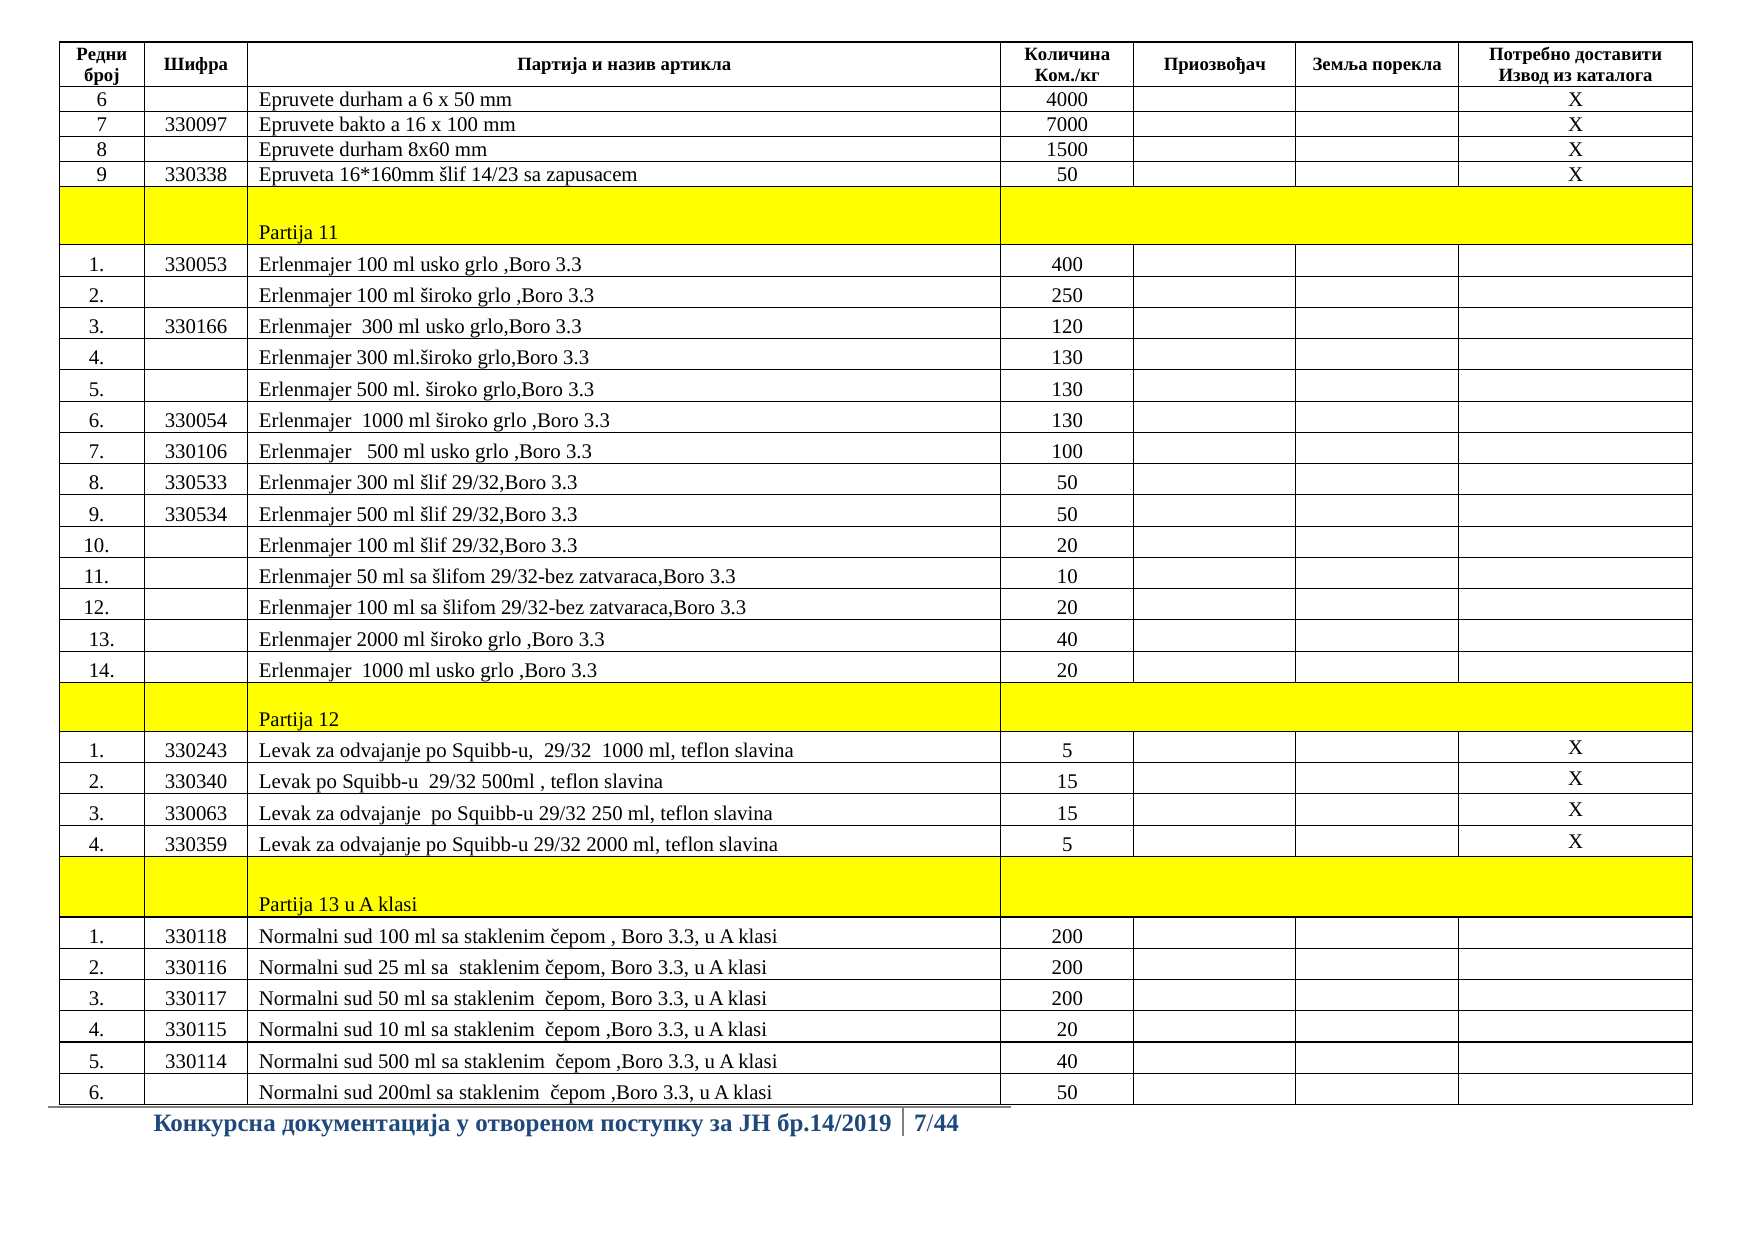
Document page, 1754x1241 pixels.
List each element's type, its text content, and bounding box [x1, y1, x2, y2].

table_cell 8. [60, 464, 144, 494]
table_cell 330534 [145, 495, 247, 526]
table_cell 15 [1001, 794, 1133, 824]
table_cell [1296, 918, 1458, 948]
table_cell [60, 857, 144, 916]
table_cell Epruvete durham a 6 x 50 mm [248, 87, 1000, 111]
table_cell [1296, 980, 1458, 1010]
table_cell 9. [60, 495, 144, 526]
table_cell 8 [60, 137, 144, 161]
table_cell [1459, 495, 1692, 526]
table_cell [60, 187, 144, 244]
table_cell [1459, 620, 1692, 651]
table_cell X [1459, 826, 1692, 856]
table_cell 5 [1001, 732, 1133, 762]
table_cell [1296, 137, 1458, 161]
table_cell [1296, 1043, 1458, 1073]
table_cell Levak za odvajanje po Squibb-u, 29/32 1000 ml, teflon slavina [248, 732, 1000, 762]
table_cell [1134, 918, 1295, 948]
table_cell 330359 [145, 826, 247, 856]
table_cell 400 [1001, 245, 1133, 276]
table_cell 40 [1001, 1043, 1133, 1073]
table_cell 2. [60, 763, 144, 793]
table_cell 330340 [145, 763, 247, 793]
table_cell 250 [1001, 277, 1133, 307]
table_cell [1134, 112, 1295, 136]
table_cell [1134, 980, 1295, 1010]
table_cell [1134, 245, 1295, 276]
table_cell [1459, 527, 1692, 557]
table_cell Erlenmajer 2000 ml široko grlo ,Boro 3.3 [248, 620, 1000, 651]
table_cell 20 [1001, 652, 1133, 682]
table_cell Erlenmajer 1000 ml usko grlo ,Boro 3.3 [248, 652, 1000, 682]
table_cell 20 [1001, 589, 1133, 619]
table_cell 50 [1001, 1074, 1133, 1104]
table_cell 330114 [145, 1043, 247, 1073]
table_cell Partija 11 [248, 187, 1000, 244]
table_cell [1296, 464, 1458, 494]
table_cell [1296, 277, 1458, 307]
table_cell [1134, 308, 1295, 338]
table_cell [145, 620, 247, 651]
table_cell 200 [1001, 918, 1133, 948]
table_cell Epruveta 16*160mm šlif 14/23 sa zapusacem [248, 162, 1000, 186]
table_cell [1296, 308, 1458, 338]
table_cell X [1459, 87, 1692, 111]
table_cell 6. [60, 402, 144, 432]
table_cell [1134, 826, 1295, 856]
table_cell 4. [60, 339, 144, 369]
table_cell 3. [60, 794, 144, 824]
table_cell [1459, 245, 1692, 276]
table_cell [1296, 112, 1458, 136]
table_cell [1459, 402, 1692, 432]
table_cell 130 [1001, 402, 1133, 432]
table_cell Normalni sud 25 ml sa staklenim čepom, Boro 3.3, u A klasi [248, 949, 1000, 979]
table_cell [1134, 277, 1295, 307]
table_cell 330063 [145, 794, 247, 824]
table_cell 1. [60, 732, 144, 762]
table_cell [1134, 402, 1295, 432]
table_cell [145, 1074, 247, 1104]
table_cell Erlenmajer 1000 ml široko grlo ,Boro 3.3 [248, 402, 1000, 432]
table_cell 7000 [1001, 112, 1133, 136]
table_cell X [1459, 162, 1692, 186]
table_cell [145, 652, 247, 682]
table_cell X [1459, 763, 1692, 793]
table_cell [1296, 1074, 1458, 1104]
table_cell [1459, 652, 1692, 682]
table_cell 330243 [145, 732, 247, 762]
table_cell [1296, 558, 1458, 588]
table_cell 330118 [145, 918, 247, 948]
table_cell [145, 857, 247, 916]
table_cell 130 [1001, 339, 1133, 369]
table_cell [1134, 339, 1295, 369]
table_cell 130 [1001, 370, 1133, 401]
table_cell [1296, 620, 1458, 651]
table_cell 2. [60, 949, 144, 979]
table_cell 120 [1001, 308, 1133, 338]
table_cell [1459, 1074, 1692, 1104]
table_cell [1134, 495, 1295, 526]
table_cell 4. [60, 1011, 144, 1041]
table_cell [145, 527, 247, 557]
table_cell Erlenmajer 500 ml. široko grlo,Boro 3.3 [248, 370, 1000, 401]
table_cell [1134, 464, 1295, 494]
table_cell [1296, 949, 1458, 979]
table_cell [1134, 527, 1295, 557]
table_cell 7 [60, 112, 144, 136]
table_cell 2. [60, 277, 144, 307]
table_cell 40 [1001, 620, 1133, 651]
table_cell Erlenmajer 300 ml.široko grlo,Boro 3.3 [248, 339, 1000, 369]
table_header Шифра [145, 43, 247, 86]
table_cell [1134, 794, 1295, 824]
table_cell [1134, 137, 1295, 161]
table_cell Erlenmajer 100 ml usko grlo ,Boro 3.3 [248, 245, 1000, 276]
table_cell [1134, 87, 1295, 111]
table_cell [145, 558, 247, 588]
table_cell 50 [1001, 162, 1133, 186]
table_cell [145, 589, 247, 619]
table_cell [1459, 918, 1692, 948]
table_cell X [1459, 137, 1692, 161]
table_cell 50 [1001, 464, 1133, 494]
table_cell [145, 339, 247, 369]
table_cell Erlenmajer 50 ml sa šlifom 29/32-bez zatvaraca,Boro 3.3 [248, 558, 1000, 588]
table_cell [1134, 558, 1295, 588]
table_cell [1001, 187, 1692, 244]
table_cell [145, 137, 247, 161]
table_cell [1459, 308, 1692, 338]
table_cell 200 [1001, 980, 1133, 1010]
table_cell 10. [60, 527, 144, 557]
table_cell X [1459, 794, 1692, 824]
table_cell [1134, 1043, 1295, 1073]
table_cell 3. [60, 308, 144, 338]
table_cell 7. [60, 433, 144, 463]
table_cell [1459, 589, 1692, 619]
table_cell 3. [60, 980, 144, 1010]
table_cell [145, 683, 247, 731]
table_header Количина Ком./кг [1001, 43, 1133, 86]
table_cell 10 [1001, 558, 1133, 588]
table_cell 1. [60, 245, 144, 276]
table_header Потребно доставити Извод из каталога [1459, 43, 1692, 86]
table_cell 12. [60, 589, 144, 619]
table_cell Normalni sud 100 ml sa staklenim čepom , Boro 3.3, u A klasi [248, 918, 1000, 948]
table_cell [145, 187, 247, 244]
table_cell 11. [60, 558, 144, 588]
table_header Редни број [60, 43, 144, 86]
table_cell 330053 [145, 245, 247, 276]
table_cell [1459, 464, 1692, 494]
table_cell [1296, 339, 1458, 369]
table_cell [1296, 162, 1458, 186]
table_cell Levak za odvajanje po Squibb-u 29/32 250 ml, teflon slavina [248, 794, 1000, 824]
table_cell 4000 [1001, 87, 1133, 111]
table_cell [1296, 763, 1458, 793]
table_cell [1459, 339, 1692, 369]
table_cell [1296, 87, 1458, 111]
table_cell 14. [60, 652, 144, 682]
table_cell 330106 [145, 433, 247, 463]
table_cell 5. [60, 370, 144, 401]
table_cell Normalni sud 10 ml sa staklenim čepom ,Boro 3.3, u A klasi [248, 1011, 1000, 1041]
table_cell [1296, 732, 1458, 762]
table_cell 13. [60, 620, 144, 651]
table_cell [1296, 433, 1458, 463]
table_cell [1134, 1011, 1295, 1041]
table_cell [1459, 949, 1692, 979]
table_cell X [1459, 732, 1692, 762]
table_cell [1134, 433, 1295, 463]
table_cell [145, 277, 247, 307]
table_cell 330338 [145, 162, 247, 186]
table_cell [1459, 433, 1692, 463]
table_cell [1459, 1011, 1692, 1041]
table_cell Erlenmajer 100 ml sa šlifom 29/32-bez zatvaraca,Boro 3.3 [248, 589, 1000, 619]
table_cell [1134, 652, 1295, 682]
table_cell [1296, 370, 1458, 401]
table_header Земља порекла [1296, 43, 1458, 86]
table_cell [1296, 527, 1458, 557]
table_cell [1134, 763, 1295, 793]
table_cell 6. [60, 1074, 144, 1104]
table_cell Levak po Squibb-u 29/32 500ml , teflon slavina [248, 763, 1000, 793]
table_cell 330116 [145, 949, 247, 979]
table_cell 20 [1001, 1011, 1133, 1041]
table_cell 330117 [145, 980, 247, 1010]
table_cell [1296, 589, 1458, 619]
table_cell Epruvete bakto a 16 x 100 mm [248, 112, 1000, 136]
table_cell [1296, 1011, 1458, 1041]
table_cell [1134, 620, 1295, 651]
table_cell 5. [60, 1043, 144, 1073]
table_cell [1296, 495, 1458, 526]
table_cell Normalni sud 200ml sa staklenim čepom ,Boro 3.3, u A klasi [248, 1074, 1000, 1104]
table_cell Normalni sud 50 ml sa staklenim čepom, Boro 3.3, u A klasi [248, 980, 1000, 1010]
table_cell [1001, 683, 1692, 731]
table_cell [1296, 402, 1458, 432]
table_header Приозвођач [1134, 43, 1295, 86]
table_cell [1001, 857, 1692, 916]
table_cell Erlenmajer 300 ml šlif 29/32,Boro 3.3 [248, 464, 1000, 494]
table_cell 330533 [145, 464, 247, 494]
table_cell [1134, 1074, 1295, 1104]
table_cell 4. [60, 826, 144, 856]
table_cell [145, 87, 247, 111]
table_cell 50 [1001, 495, 1133, 526]
table_header Партија и назив артикла [248, 43, 1000, 86]
table_cell 9 [60, 162, 144, 186]
table_cell Erlenmajer 300 ml usko grlo,Boro 3.3 [248, 308, 1000, 338]
table_cell 100 [1001, 433, 1133, 463]
table_cell [1459, 558, 1692, 588]
table_cell [1459, 277, 1692, 307]
table_cell Partija 13 u A klasi [248, 857, 1000, 916]
table_cell 1. [60, 918, 144, 948]
table_cell [1296, 794, 1458, 824]
table_cell 15 [1001, 763, 1133, 793]
table_cell Erlenmajer 100 ml šlif 29/32,Boro 3.3 [248, 527, 1000, 557]
table_cell 5 [1001, 826, 1133, 856]
table_cell [60, 683, 144, 731]
table_cell 330054 [145, 402, 247, 432]
table_cell [1134, 589, 1295, 619]
table_cell [1459, 1043, 1692, 1073]
table_cell Levak za odvajanje po Squibb-u 29/32 2000 ml, teflon slavina [248, 826, 1000, 856]
table_cell 6 [60, 87, 144, 111]
table_cell [1296, 245, 1458, 276]
table_cell 330115 [145, 1011, 247, 1041]
table_cell Erlenmajer 100 ml široko grlo ,Boro 3.3 [248, 277, 1000, 307]
table_cell Normalni sud 500 ml sa staklenim čepom ,Boro 3.3, u A klasi [248, 1043, 1000, 1073]
table_cell 330097 [145, 112, 247, 136]
table_cell [1459, 980, 1692, 1010]
table_cell [1296, 826, 1458, 856]
table_cell 1500 [1001, 137, 1133, 161]
table_cell Erlenmajer 500 ml šlif 29/32,Boro 3.3 [248, 495, 1000, 526]
table_cell Partija 12 [248, 683, 1000, 731]
table_cell [1134, 162, 1295, 186]
table_cell 200 [1001, 949, 1133, 979]
table_cell Erlenmajer 500 ml usko grlo ,Boro 3.3 [248, 433, 1000, 463]
table_cell [1134, 732, 1295, 762]
table_cell Epruvete durham 8x60 mm [248, 137, 1000, 161]
table_cell X [1459, 112, 1692, 136]
table_cell [1459, 370, 1692, 401]
table_cell 20 [1001, 527, 1133, 557]
table_cell [145, 370, 247, 401]
table_cell 330166 [145, 308, 247, 338]
table_cell [1134, 949, 1295, 979]
table_cell [1296, 652, 1458, 682]
table_cell [1134, 370, 1295, 401]
